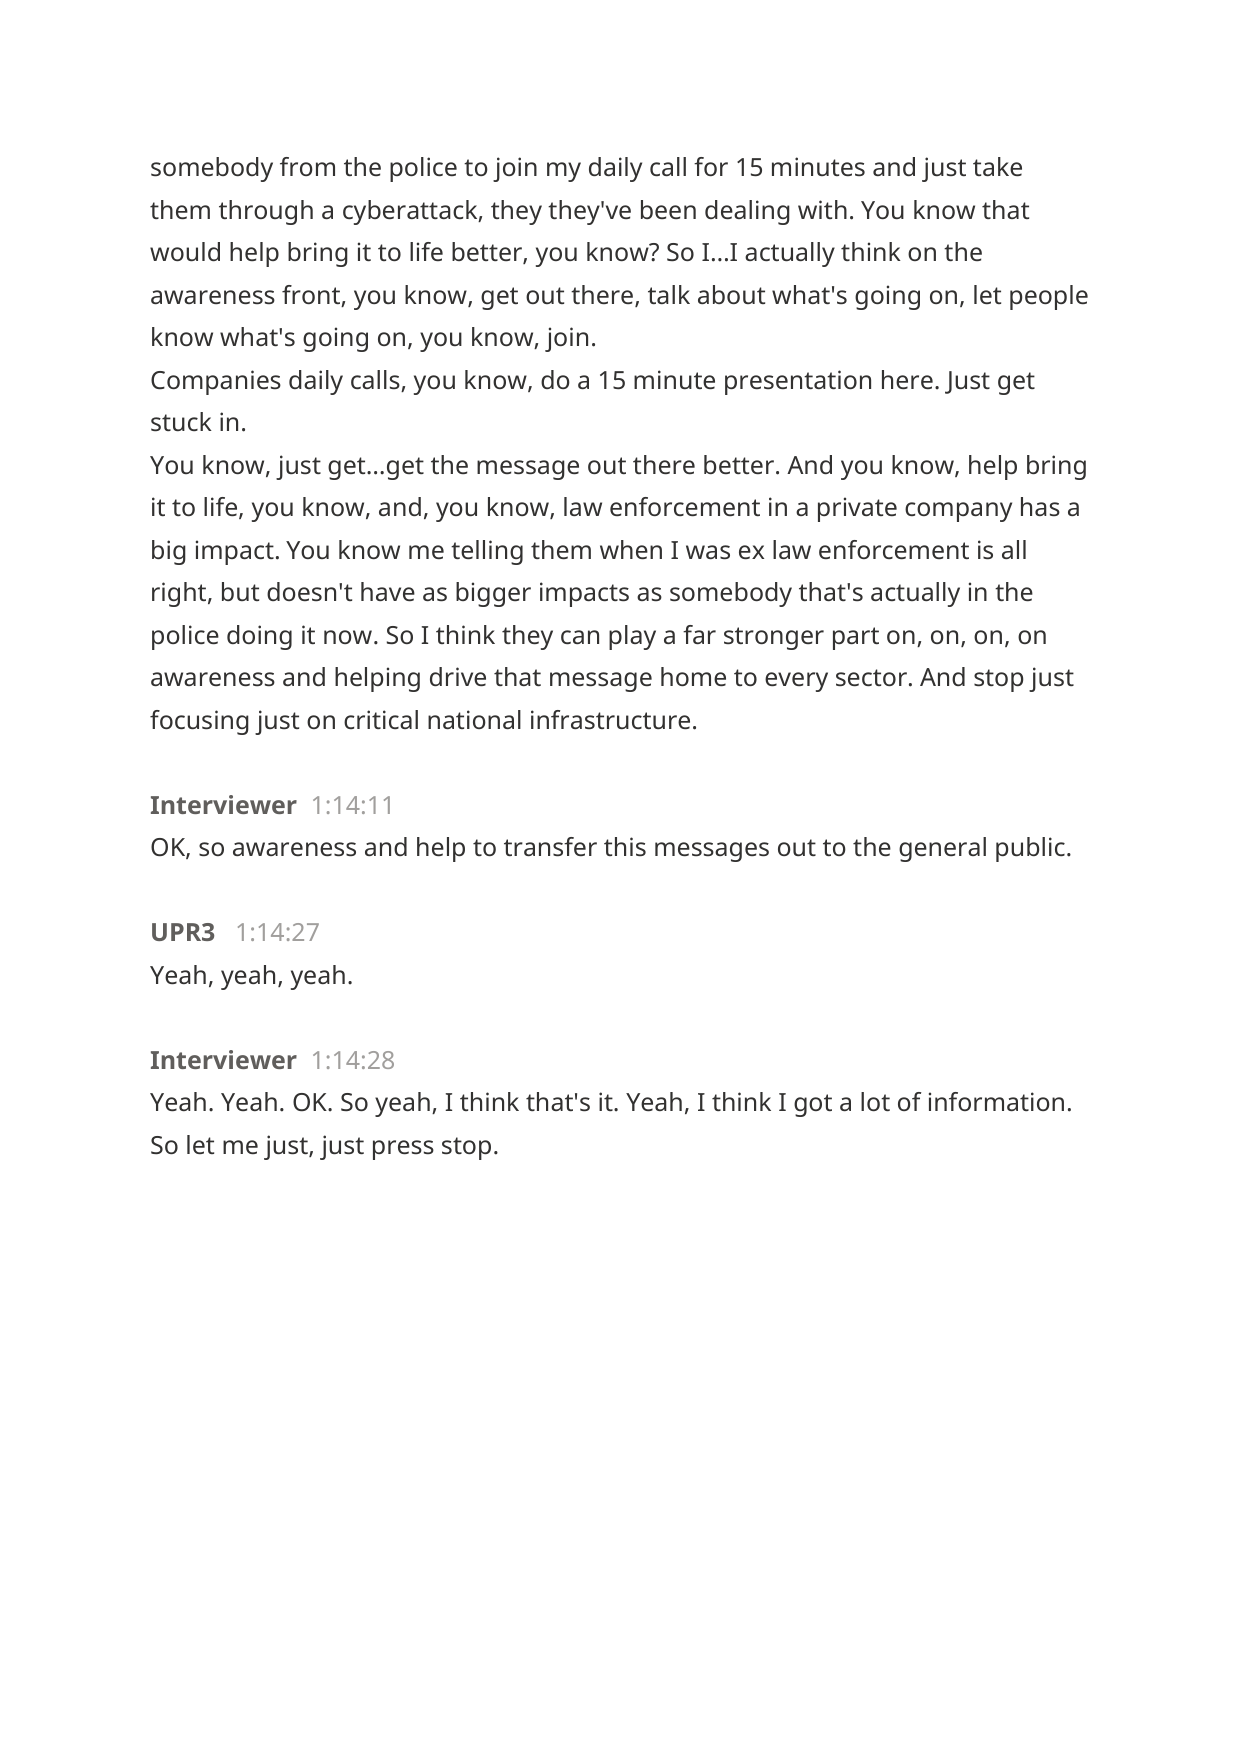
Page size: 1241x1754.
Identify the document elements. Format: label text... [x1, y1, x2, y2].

text Interviewer 1:14:11 OK, so awareness and help to transfer this messages out to the general public. [150, 745, 1090, 864]
text Interviewer 1:14:28 Yeah. Yeah. OK. So yeah, I think that's it. Yeah, I think I got a lot of information. So let me just, just press stop. [150, 1000, 1090, 1162]
text UPR3 1:14:27 Yeah, yeah, yeah. [150, 872, 1090, 992]
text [150, 150, 1090, 737]
